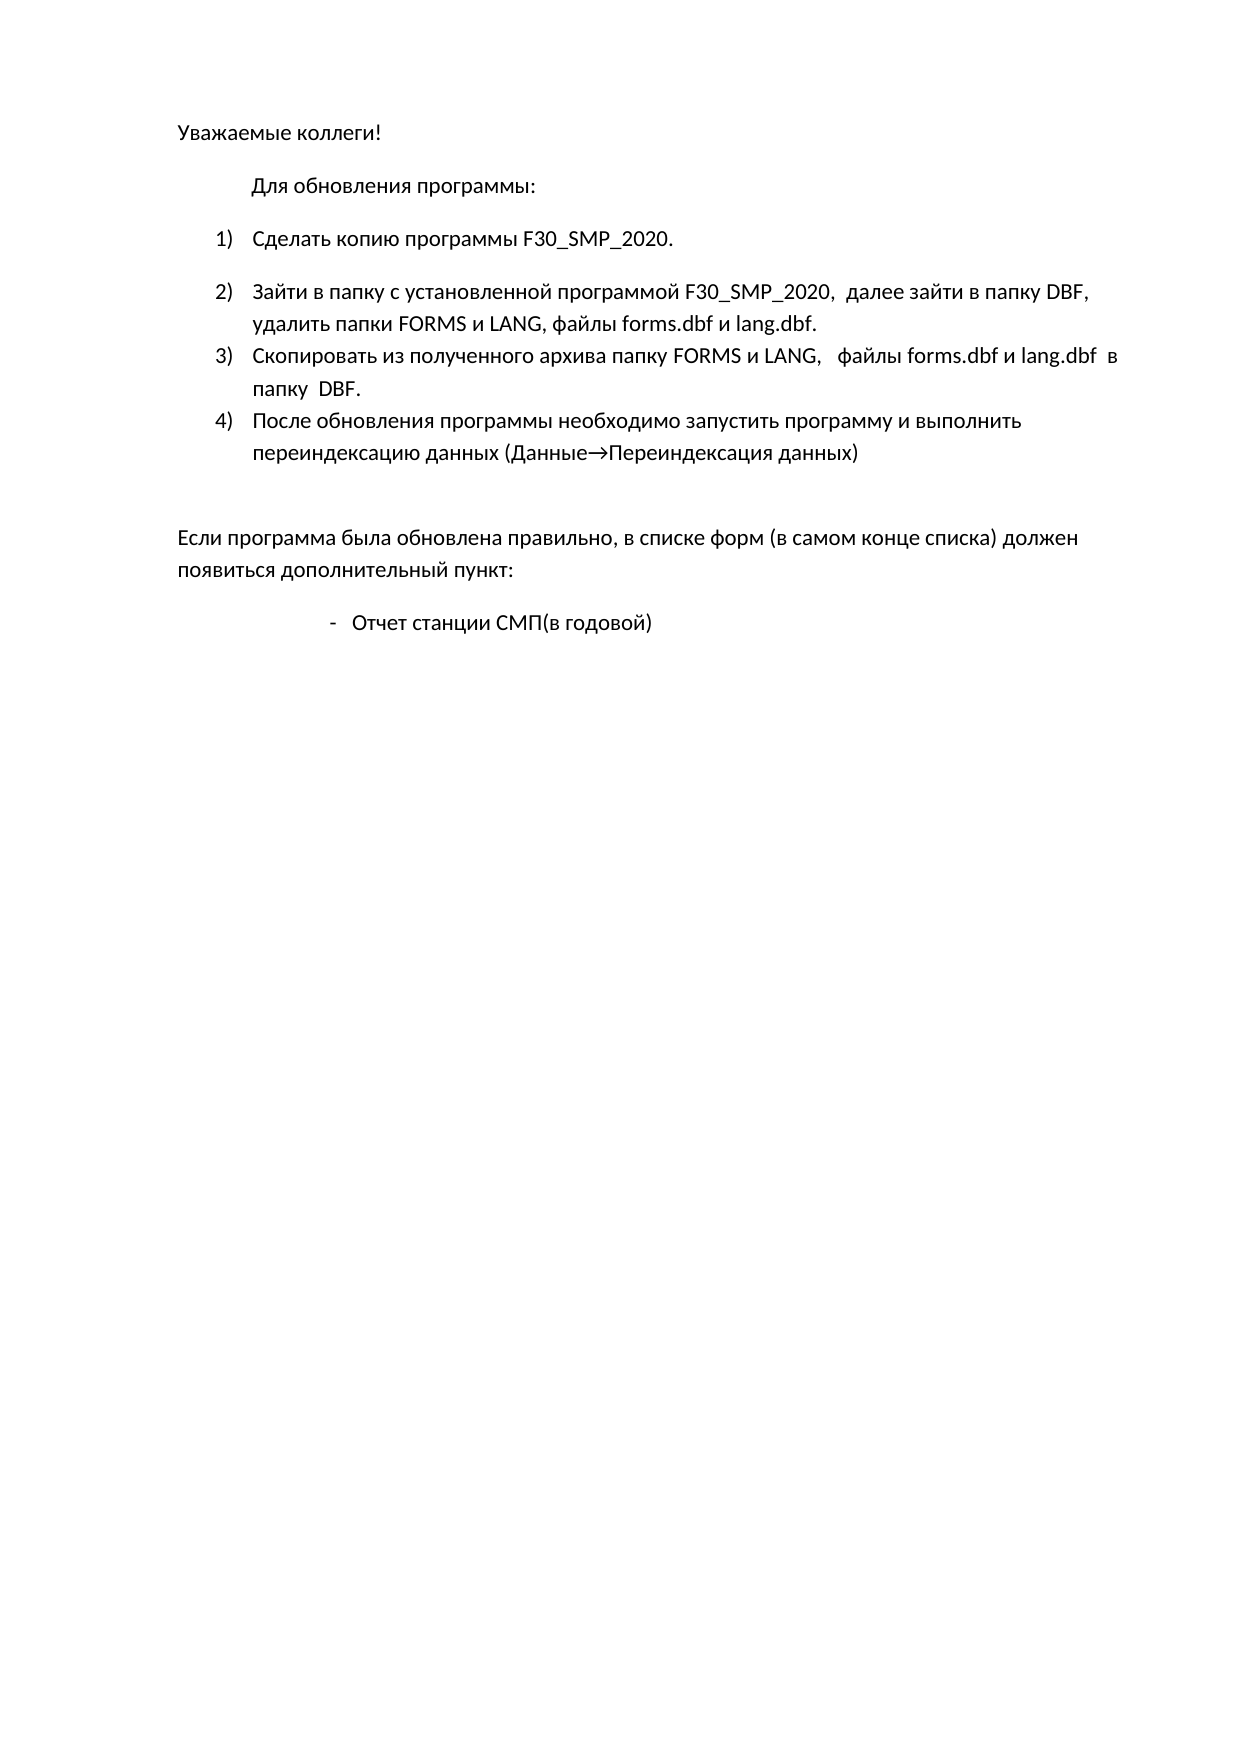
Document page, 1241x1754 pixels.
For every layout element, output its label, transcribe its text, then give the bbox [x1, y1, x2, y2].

text Для обновления программы: [177, 171, 1152, 199]
list После обновления программы необходимо запустить программу и выполнить переиндексацию данных (Данные→Переиндексация данных) [215, 406, 1152, 466]
text Уважаемые коллеги! [177, 118, 1152, 146]
list Сделать копию программы F30_SMP_2020. [215, 224, 1152, 252]
list Скопировать из полученного архива папку FORMS и LANG, файлы forms.dbf и lang.dbf в папку DBF. [215, 342, 1152, 402]
list Зайти в папку c установленной программой F30_SMP_2020, далее зайти в папку DBF, удалить папки FORMS и LANG, файлы forms.dbf и lang.dbf. [215, 277, 1152, 337]
list - Отчет станции СМП(в годовой) [252, 608, 1152, 637]
text Если программа была обновлена правильно, в списке форм (в самом конце списка) должен появиться дополнительный пункт: [177, 523, 1152, 583]
